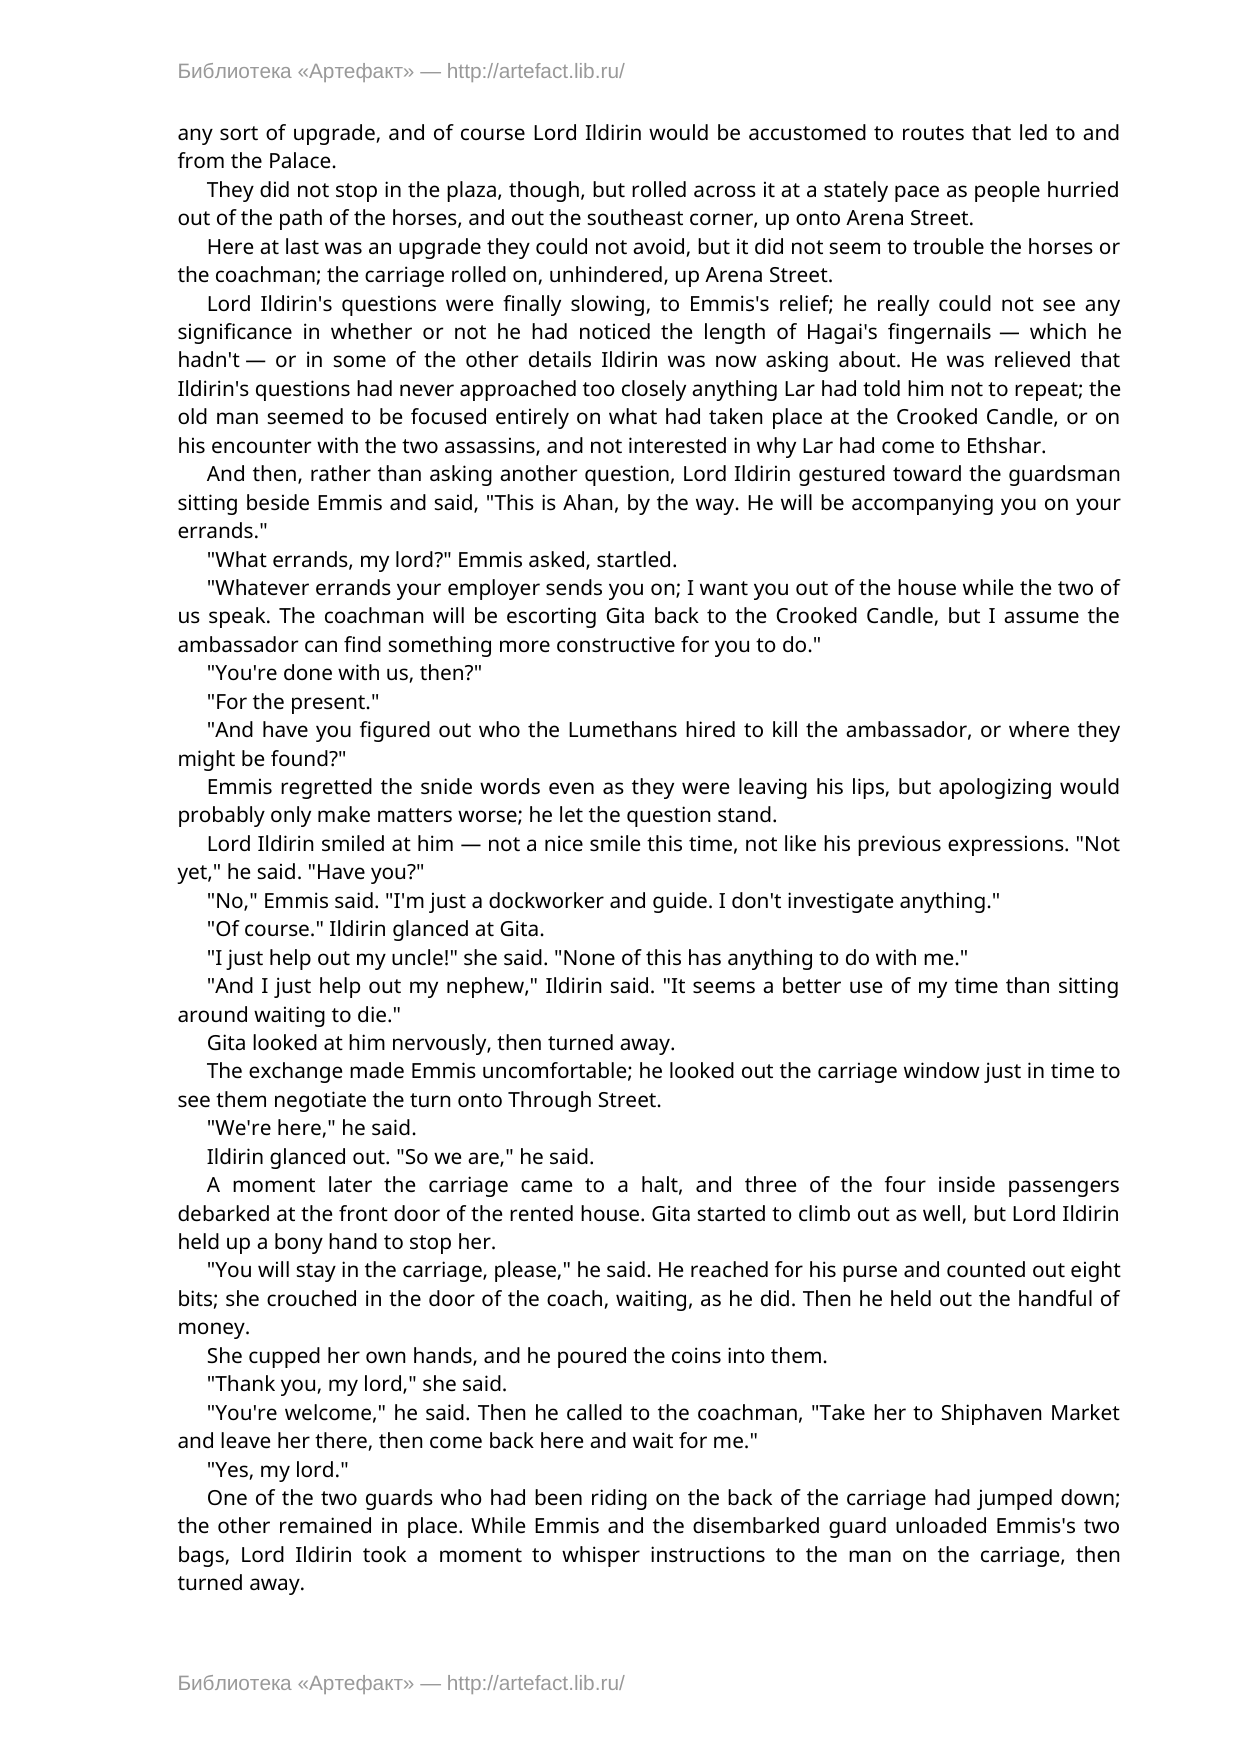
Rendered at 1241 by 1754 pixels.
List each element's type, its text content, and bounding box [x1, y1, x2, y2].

text "For the present." [177, 687, 1122, 715]
text "You're done with us, then?" [177, 658, 1122, 687]
text Here at last was an upgrade they could not avoid, but it did not seem to trouble the horses or the coachman; the carriage rolled on, unhindered, up Arena Street. [177, 232, 1122, 289]
text "Yes, my lord." [177, 1455, 1122, 1483]
text Lord Ildirin smiled at him — not a nice smile this time, not like his previous expressions. "Not yet," he said. "Have you?" [177, 829, 1122, 886]
text "And have you figured out who the Lumethans hired to kill the ambassador, or where they might be found?" [177, 715, 1122, 772]
text "Of course." Ildirin glanced at Gita. [177, 914, 1122, 943]
text "I just help out my uncle!" she said. "None of this has anything to do with me." [177, 943, 1122, 971]
text "Whatever errands your employer sends you on; I want you out of the house while the two of us speak. The coachman will be escorting Gita back to the Crooked Candle, but I assume the ambassador can find something more constructive for you to do." [177, 573, 1122, 658]
text "You will stay in the carriage, please," he said. He reached for his purse and counted out eight bits; she crouched in the door of the coach, waiting, as he did. Then he held out the handful of money. [177, 1256, 1122, 1341]
text The exchange made Emmis uncomfortable; he looked out the carriage window just in time to see them negotiate the turn onto Through Street. [177, 1057, 1122, 1113]
text "We're here," he said. [177, 1113, 1122, 1142]
text Gita looked at him nervously, then turned away. [177, 1028, 1122, 1057]
text They did not stop in the plaza, though, but rolled across it at a stately pace as people hurried out of the path of the horses, and out the southeast corner, up onto Arena Street. [177, 175, 1122, 232]
text Emmis regretted the snide words even as they were leaving his lips, but apologizing would probably only make matters worse; he let the question stand. [177, 772, 1122, 829]
text She cupped her own hands, and he poured the coins into them. [177, 1341, 1122, 1369]
text "You're welcome," he said. Then he called to the coachman, "Take her to Shiphaven Market and leave her there, then come back here and wait for me." [177, 1398, 1122, 1455]
text "No," Emmis said. "I'm just a dockworker and guide. I don't investigate anything." [177, 886, 1122, 914]
text A moment later the carriage came to a halt, and three of the four inside passengers debarked at the front door of the rented house. Gita started to climb out as well, but Lord Ildirin held up a bony hand to stop her. [177, 1170, 1122, 1256]
text Ildirin glanced out. "So we are," he said. [177, 1142, 1122, 1170]
text "And I just help out my nephew," Ildirin said. "It seems a better use of my time than sitting around waiting to die." [177, 971, 1122, 1028]
text And then, rather than asking another question, Lord Ildirin gestured toward the guardsman sitting beside Emmis and said, "This is Ahan, by the way. He will be accompanying you on your errands." [177, 459, 1122, 545]
text One of the two guards who had been riding on the back of the carriage had jumped down; the other remained in place. While Emmis and the disembarked guard unloaded Emmis's two bags, Lord Ildirin took a moment to whisper instructions to the man on the carriage, then turned away. [177, 1483, 1122, 1597]
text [177, 118, 1122, 175]
text Lord Ildirin's questions were finally slowing, to Emmis's relief; he really could not see any significance in whether or not he had noticed the length of Hagai's fingernails — which he hadn't — or in some of the other details Ildirin was now asking about. He was relieved that Ildirin's questions had never approached too closely anything Lar had told him not to repeat; the old man seemed to be focused entirely on what had taken place at the Crooked Candle, or on his encounter with the two assassins, and not interested in why Lar had come to Ethshar. [177, 289, 1122, 459]
text "Thank you, my lord," she said. [177, 1369, 1122, 1398]
text "What errands, my lord?" Emmis asked, startled. [177, 545, 1122, 573]
